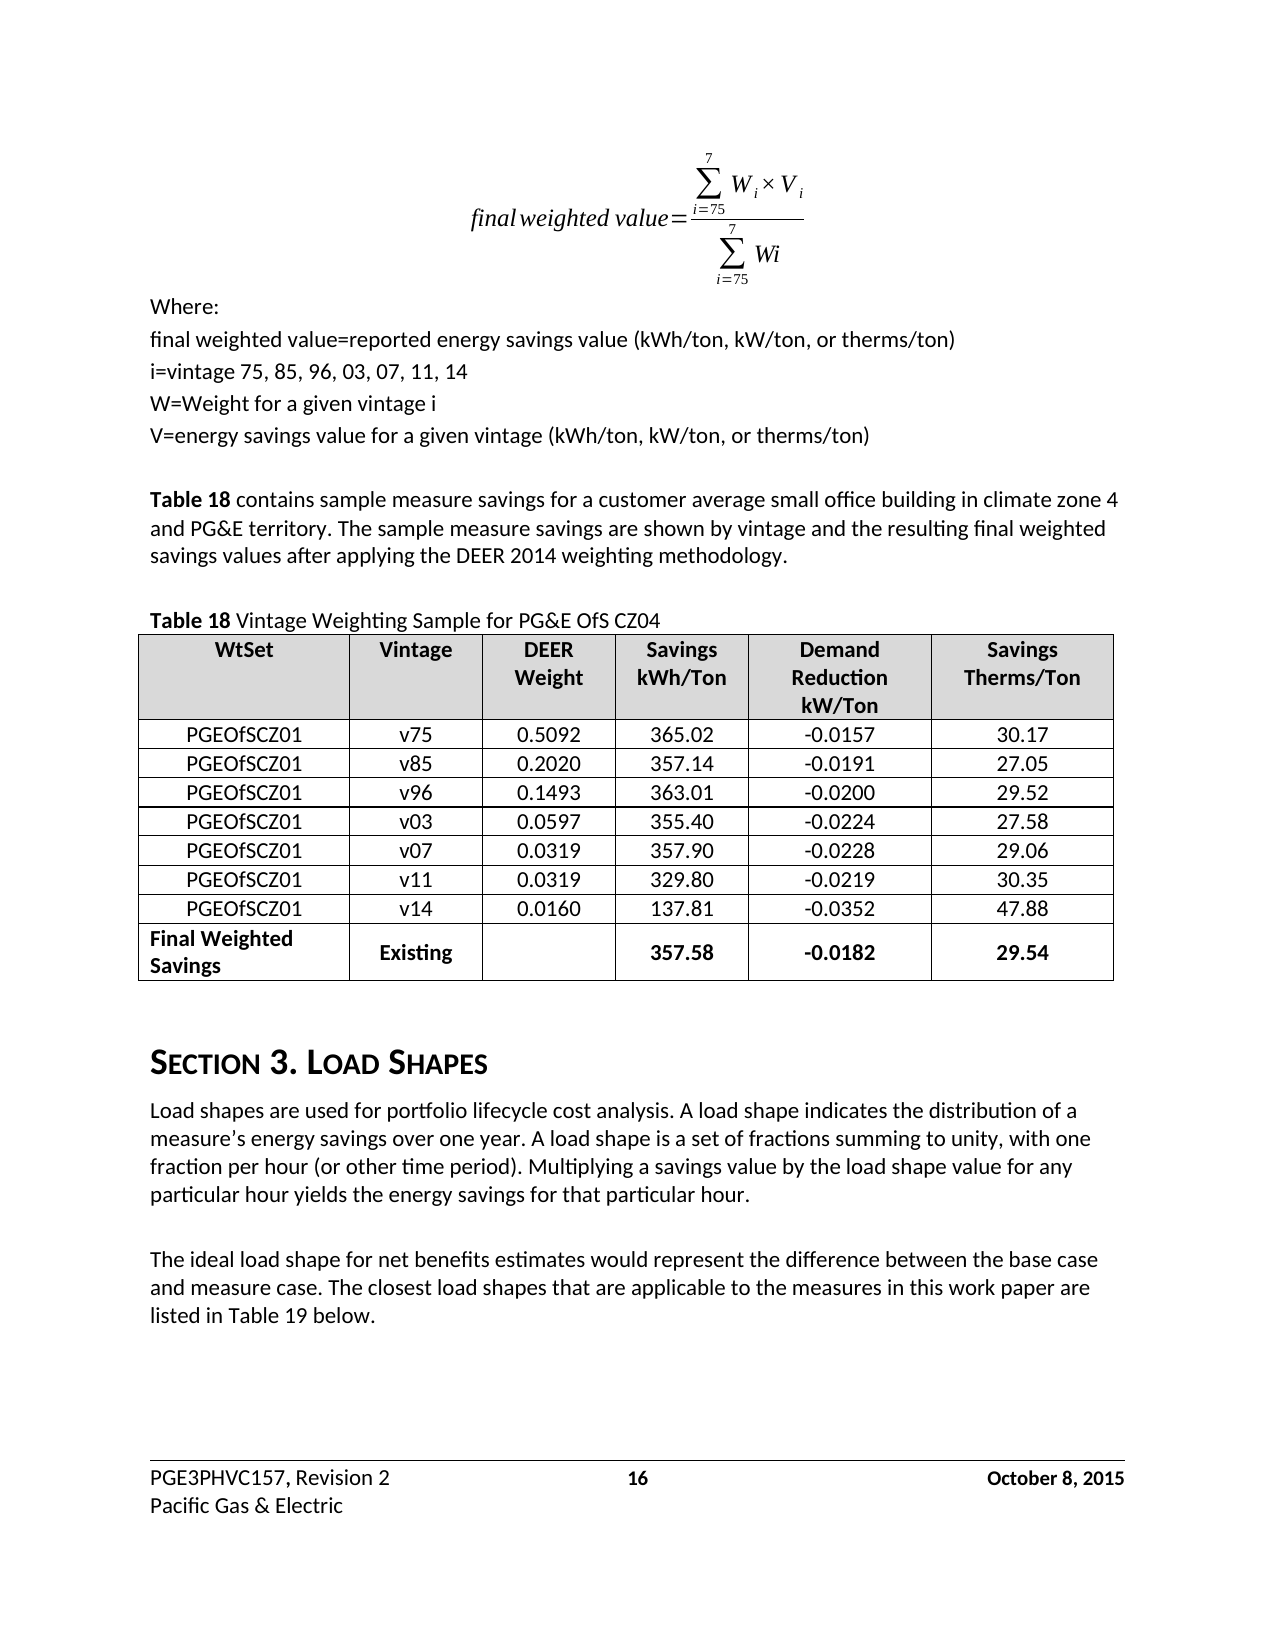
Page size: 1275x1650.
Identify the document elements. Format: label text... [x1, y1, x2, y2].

table_cell 0.0597 [483, 808, 615, 835]
table_cell 47.88 [932, 895, 1113, 923]
table_cell 0.5092 [483, 720, 615, 748]
table_cell 365.02 [616, 720, 748, 748]
table_cell 0.1493 [483, 778, 615, 806]
table_header Demand Reduction kW/Ton [749, 635, 931, 719]
table_cell -0.0224 [749, 808, 931, 835]
table_cell 0.0160 [483, 895, 615, 923]
table_cell Final Weighted Savings [139, 924, 349, 980]
text i=vintage 75, 85, 96, 03, 07, 11, 14 [150, 357, 1125, 385]
table_cell PGEOfSCZ01 [139, 836, 349, 864]
table_header Savings kWh/Ton [616, 635, 748, 719]
text Table 18 contains sample measure savings for a customer average small office building in climate zone 4 and PG&E territory. The sample measure savings are shown by vintage and the resulting final weighted savings values after applying the DEER 2014 weighting methodology. [150, 486, 1125, 570]
table_cell [483, 924, 615, 980]
table_cell 357.14 [616, 749, 748, 777]
table_cell -0.0182 [749, 924, 931, 980]
table_cell -0.0157 [749, 720, 931, 748]
text V=energy savings value for a given vintage (kWh/ton, kW/ton, or therms/ton) [150, 421, 1125, 449]
table_cell 363.01 [616, 778, 748, 806]
table_cell v85 [350, 749, 482, 777]
table_cell 355.40 [616, 808, 748, 835]
table_cell 357.90 [616, 836, 748, 864]
table_header WtSet [139, 635, 349, 719]
table_cell 27.05 [932, 749, 1113, 777]
table_cell PGEOfSCZ01 [139, 749, 349, 777]
table_cell 30.17 [932, 720, 1113, 748]
table_cell 357.58 [616, 924, 748, 980]
subtitle Section 3. Load Shapes [150, 1038, 1125, 1084]
table_cell -0.0228 [749, 836, 931, 864]
table_cell v07 [350, 836, 482, 864]
table_cell v14 [350, 895, 482, 923]
table_header Savings Therms/Ton [932, 635, 1113, 719]
table_cell 29.06 [932, 836, 1113, 864]
table_cell 30.35 [932, 866, 1113, 893]
table_cell v11 [350, 866, 482, 893]
table_cell 29.54 [932, 924, 1113, 980]
table_cell 137.81 [616, 895, 748, 923]
table_cell PGEOfSCZ01 [139, 866, 349, 893]
table_header Vintage [350, 635, 482, 719]
text The ideal load shape for net benefits estimates would represent the difference between the base case and measure case. The closest load shapes that are applicable to the measures in this work paper are listed in Table 19 below. [150, 1245, 1125, 1329]
table_cell 0.0319 [483, 836, 615, 864]
table_cell v75 [350, 720, 482, 748]
table_cell 0.2020 [483, 749, 615, 777]
table_cell v96 [350, 778, 482, 806]
table_cell v03 [350, 808, 482, 835]
table_header DEER Weight [483, 635, 615, 719]
text final weighted value=reported energy savings value (kWh/ton, kW/ton, or therms/ton) [150, 325, 1125, 353]
table_cell -0.0352 [749, 895, 931, 923]
table_cell 29.52 [932, 778, 1113, 806]
table_cell -0.0191 [749, 749, 931, 777]
table_cell PGEOfSCZ01 [139, 808, 349, 835]
table_cell PGEOfSCZ01 [139, 778, 349, 806]
text Load shapes are used for portfolio lifecycle cost analysis. A load shape indicates the distribution of a measure’s energy savings over one year. A load shape is a set of fractions summing to unity, with one fraction per hour (or other time period). Multiplying a savings value by the load shape value for any particular hour yields the energy savings for that particular hour. [150, 1096, 1125, 1208]
table_cell 0.0319 [483, 866, 615, 893]
table_cell -0.0200 [749, 778, 931, 806]
table_cell -0.0219 [749, 866, 931, 893]
table_cell Existing [350, 924, 482, 980]
table_cell 329.80 [616, 866, 748, 893]
table_cell 27.58 [932, 808, 1113, 835]
text Table 18 Vintage Weighting Sample for PG&E OfS CZ04 [150, 606, 1125, 634]
text Where: [150, 292, 1125, 321]
text W=Weight for a given vintage i [150, 389, 1125, 417]
table_cell PGEOfSCZ01 [139, 720, 349, 748]
table_cell PGEOfSCZ01 [139, 895, 349, 923]
